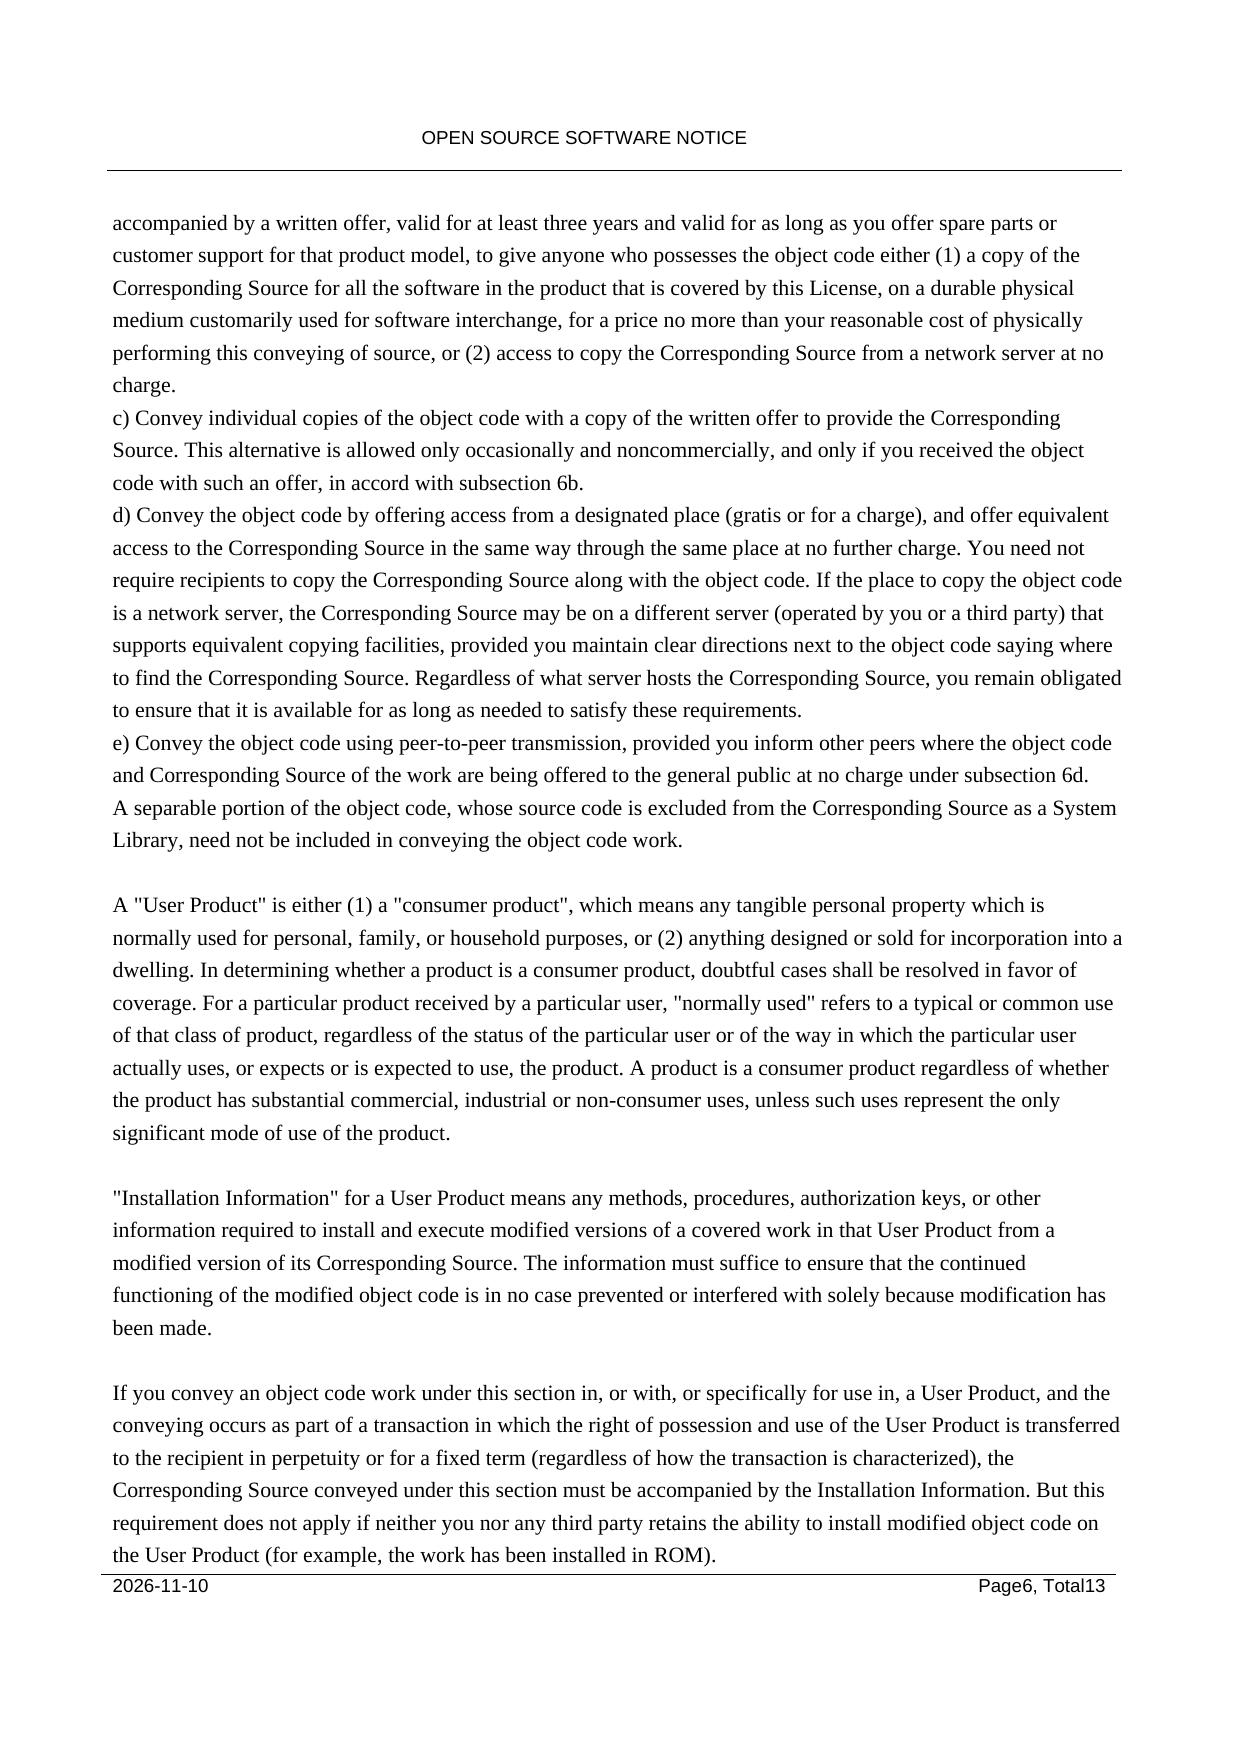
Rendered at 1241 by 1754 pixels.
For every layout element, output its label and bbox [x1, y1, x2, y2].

text [112, 206, 1128, 1571]
